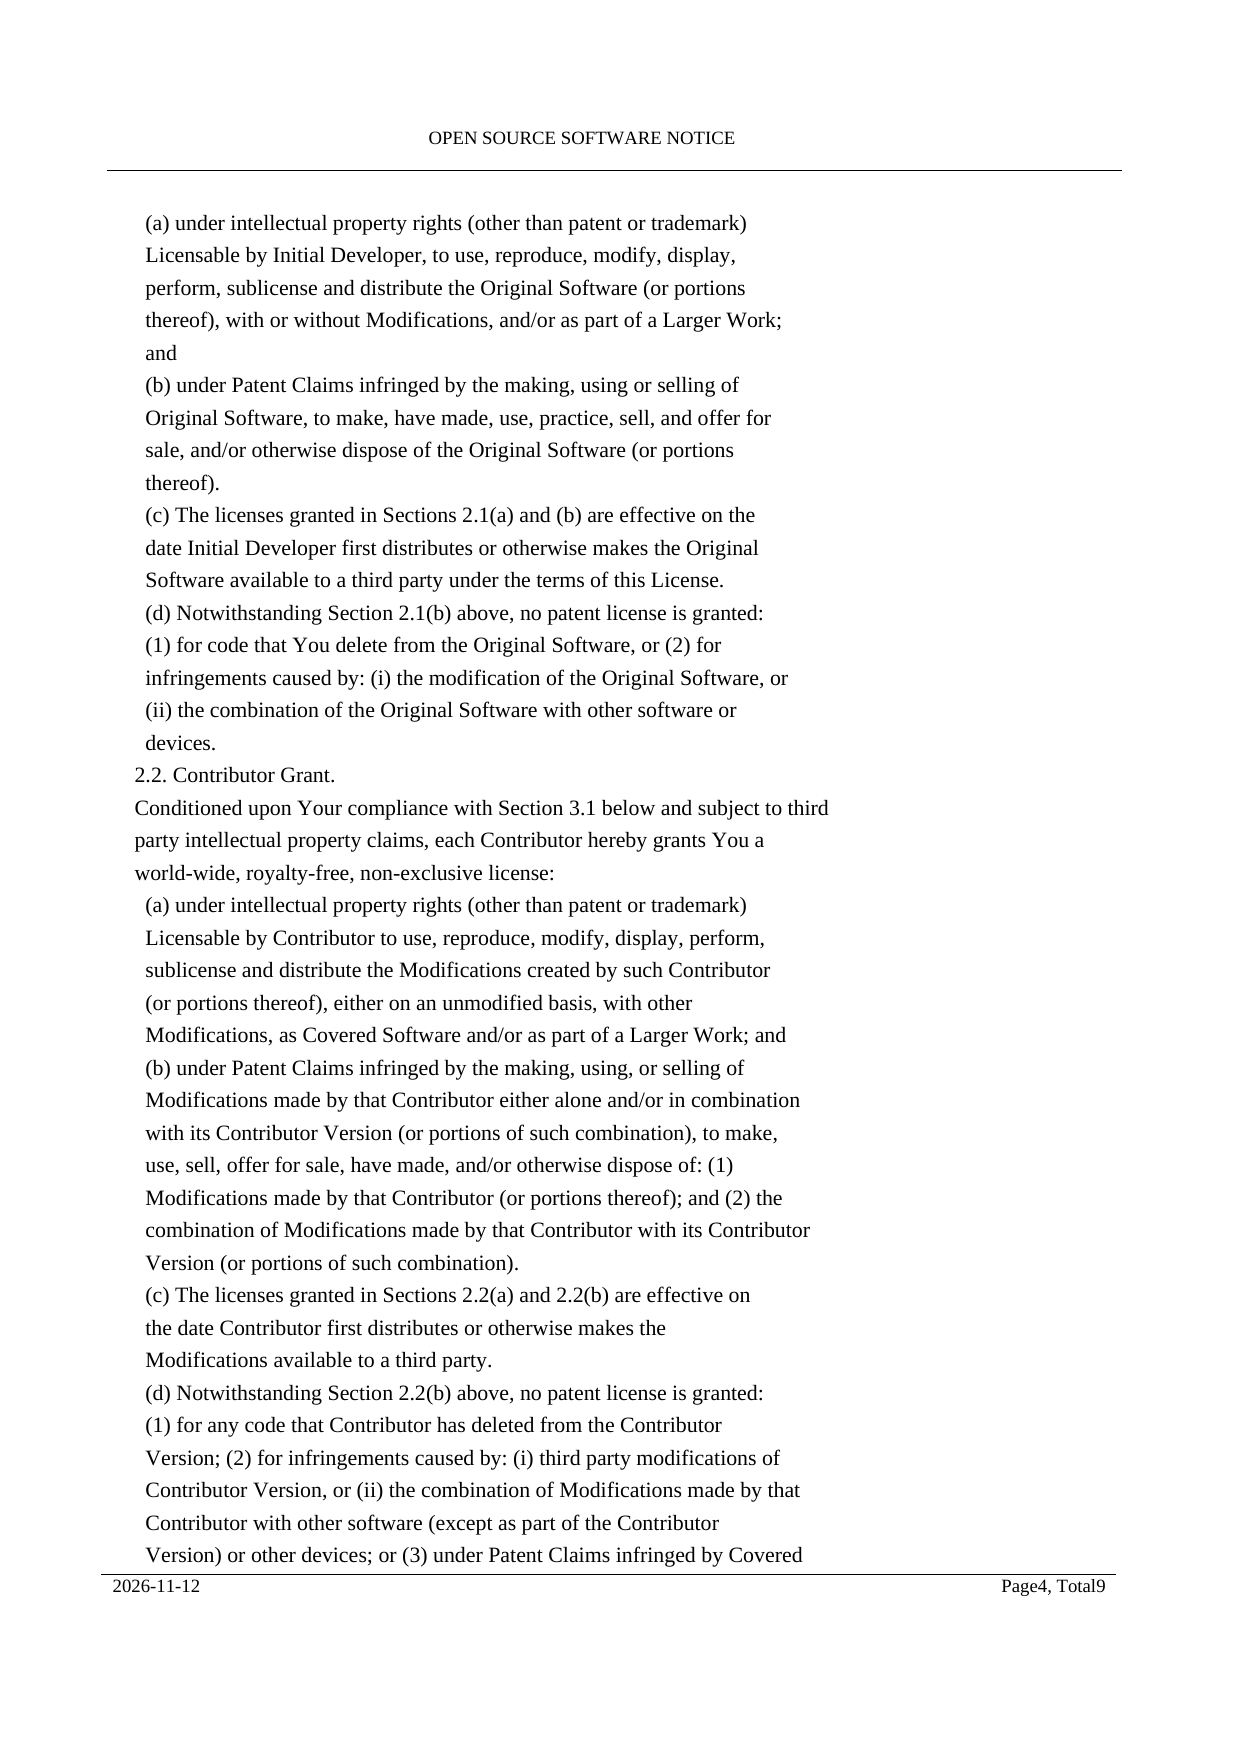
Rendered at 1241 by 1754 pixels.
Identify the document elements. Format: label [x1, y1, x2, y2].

text [112, 206, 1128, 1571]
